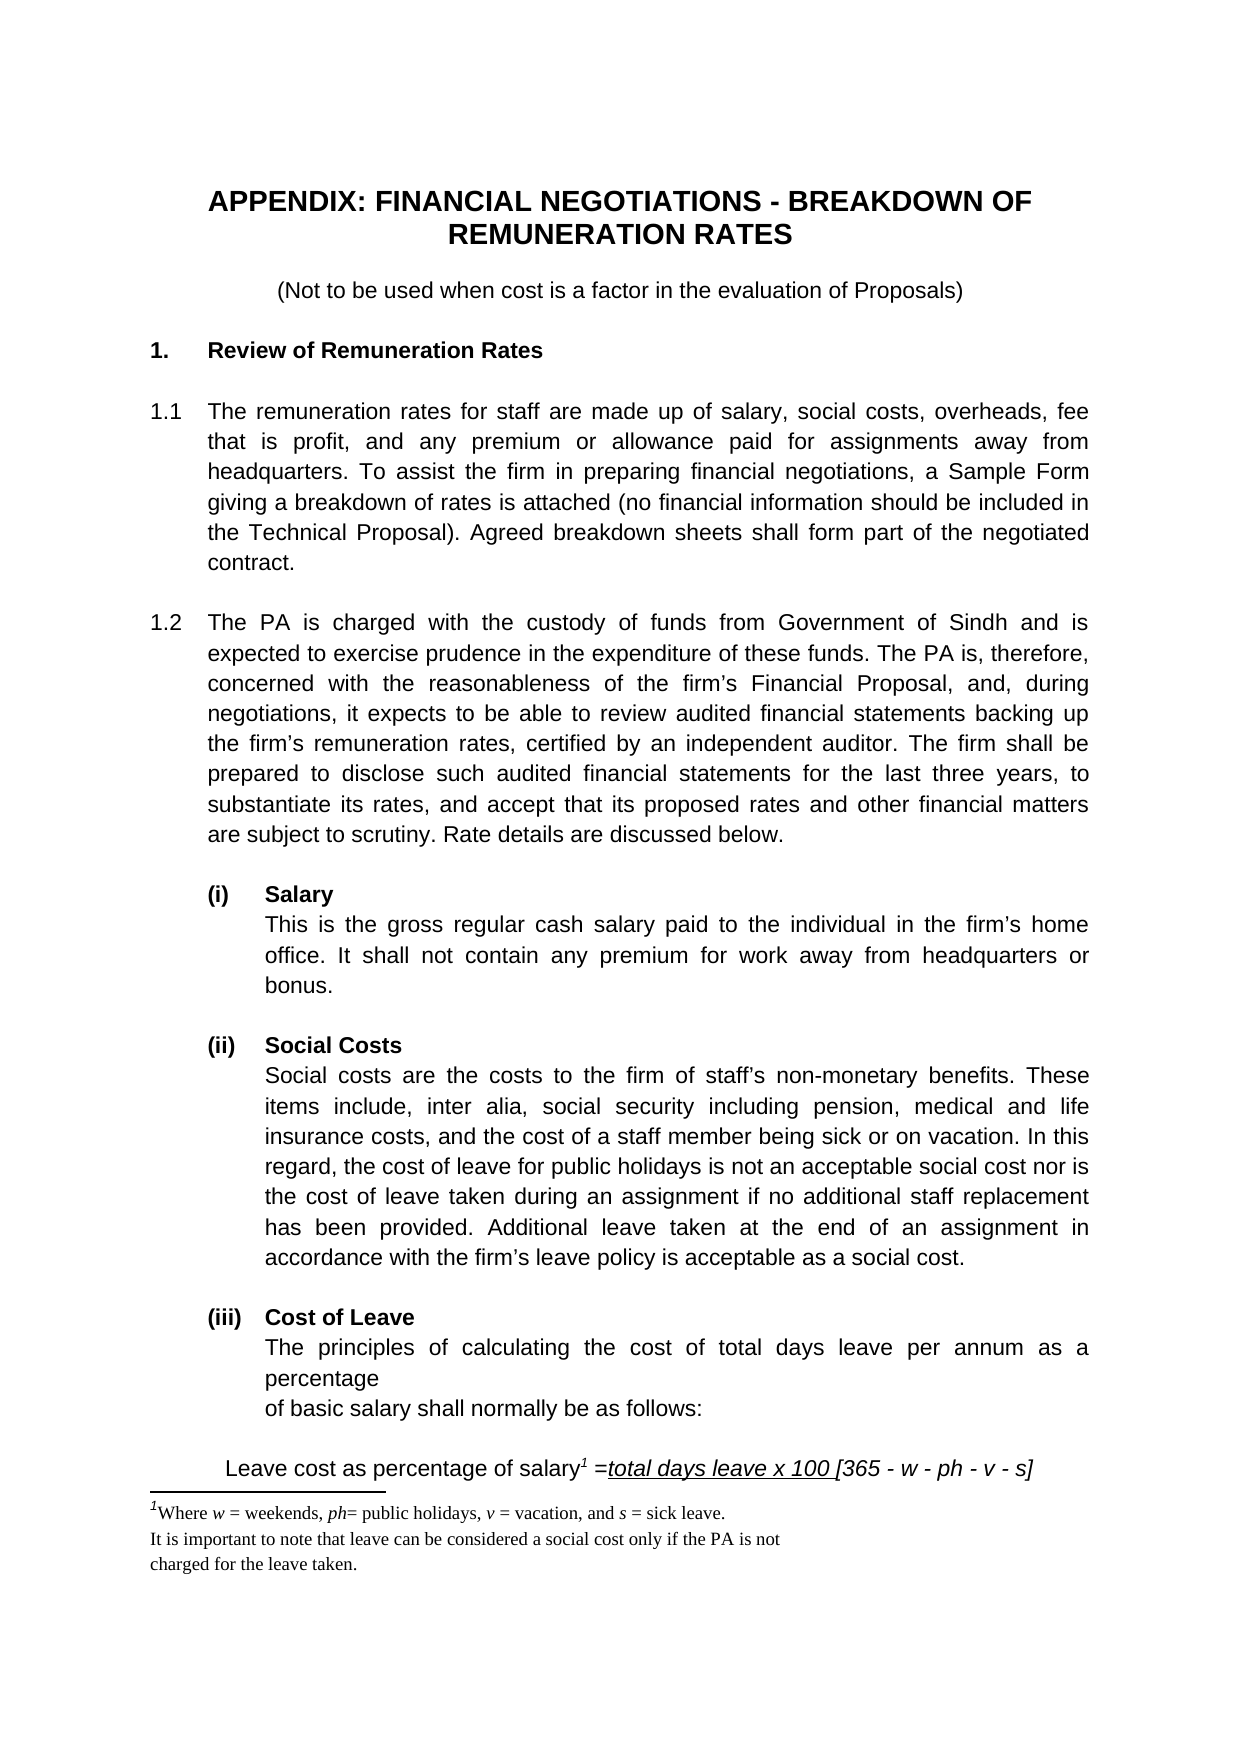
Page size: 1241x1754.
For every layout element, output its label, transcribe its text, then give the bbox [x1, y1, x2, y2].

text (i) Salary [207, 881, 1090, 907]
text Social costs are the costs to the firm of staff’s non-monetary benefits. These items include, inter alia, social security including pension, medical and life insurance costs, and the cost of a staff member being sick or on vacation. In this regard, the cost of leave for public holidays is not an acceptable social cost nor is the cost of leave taken during an assignment if no additional staff replacement has been provided. Additional leave taken at the end of an assignment in accordance with the firm’s leave policy is acceptable as a social cost. [264, 1062, 1090, 1270]
text The principles of calculating the cost of total days leave per annum as a percentage [264, 1334, 1090, 1391]
text 1. Review of Remuneration Rates [150, 337, 1090, 364]
text (iii) Cost of Leave [207, 1304, 1090, 1330]
text (Not to be used when cost is a factor in the evaluation of Proposals) [150, 277, 1090, 303]
text REMUNERATION RATES [150, 217, 1090, 251]
text APPENDIX: FINANCIAL NEGOTIATIONS - BREAKDOWN OF [150, 183, 1090, 217]
text 1.2 The PA is charged with the custody of funds from Government of Sindh and is expected to exercise prudence in the expenditure of these funds. The PA is, therefore, concerned with the reasonableness of the firm’s Financial Proposal, and, during negotiations, it expects to be able to review audited financial statements backing up the firm’s remuneration rates, certified by an independent auditor. The firm shall be prepared to disclose such audited financial statements for the last three years, to substantiate its rates, and accept that its proposed rates and other financial matters are subject to scrutiny. Rate details are discussed below. [150, 609, 1090, 847]
text (ii) Social Costs [207, 1032, 1090, 1058]
text 1.1 The remuneration rates for staff are made up of salary, social costs, overheads, fee that is profit, and any premium or allowance paid for assignments away from headquarters. To assist the firm in preparing financial negotiations, a Sample Form giving a breakdown of rates is attached (no financial information should be included in the Technical Proposal). Agreed breakdown sheets shall form part of the negotiated contract. [150, 398, 1090, 575]
text This is the gross regular cash salary paid to the individual in the firm’s home office. It shall not contain any premium for work away from headquarters or bonus. [264, 911, 1090, 998]
text of basic salary shall normally be as follows: [264, 1395, 1090, 1421]
text Leave cost as percentage of salary =total days leave x 100 [365 - w - ph - v - s] [150, 1455, 1090, 1481]
